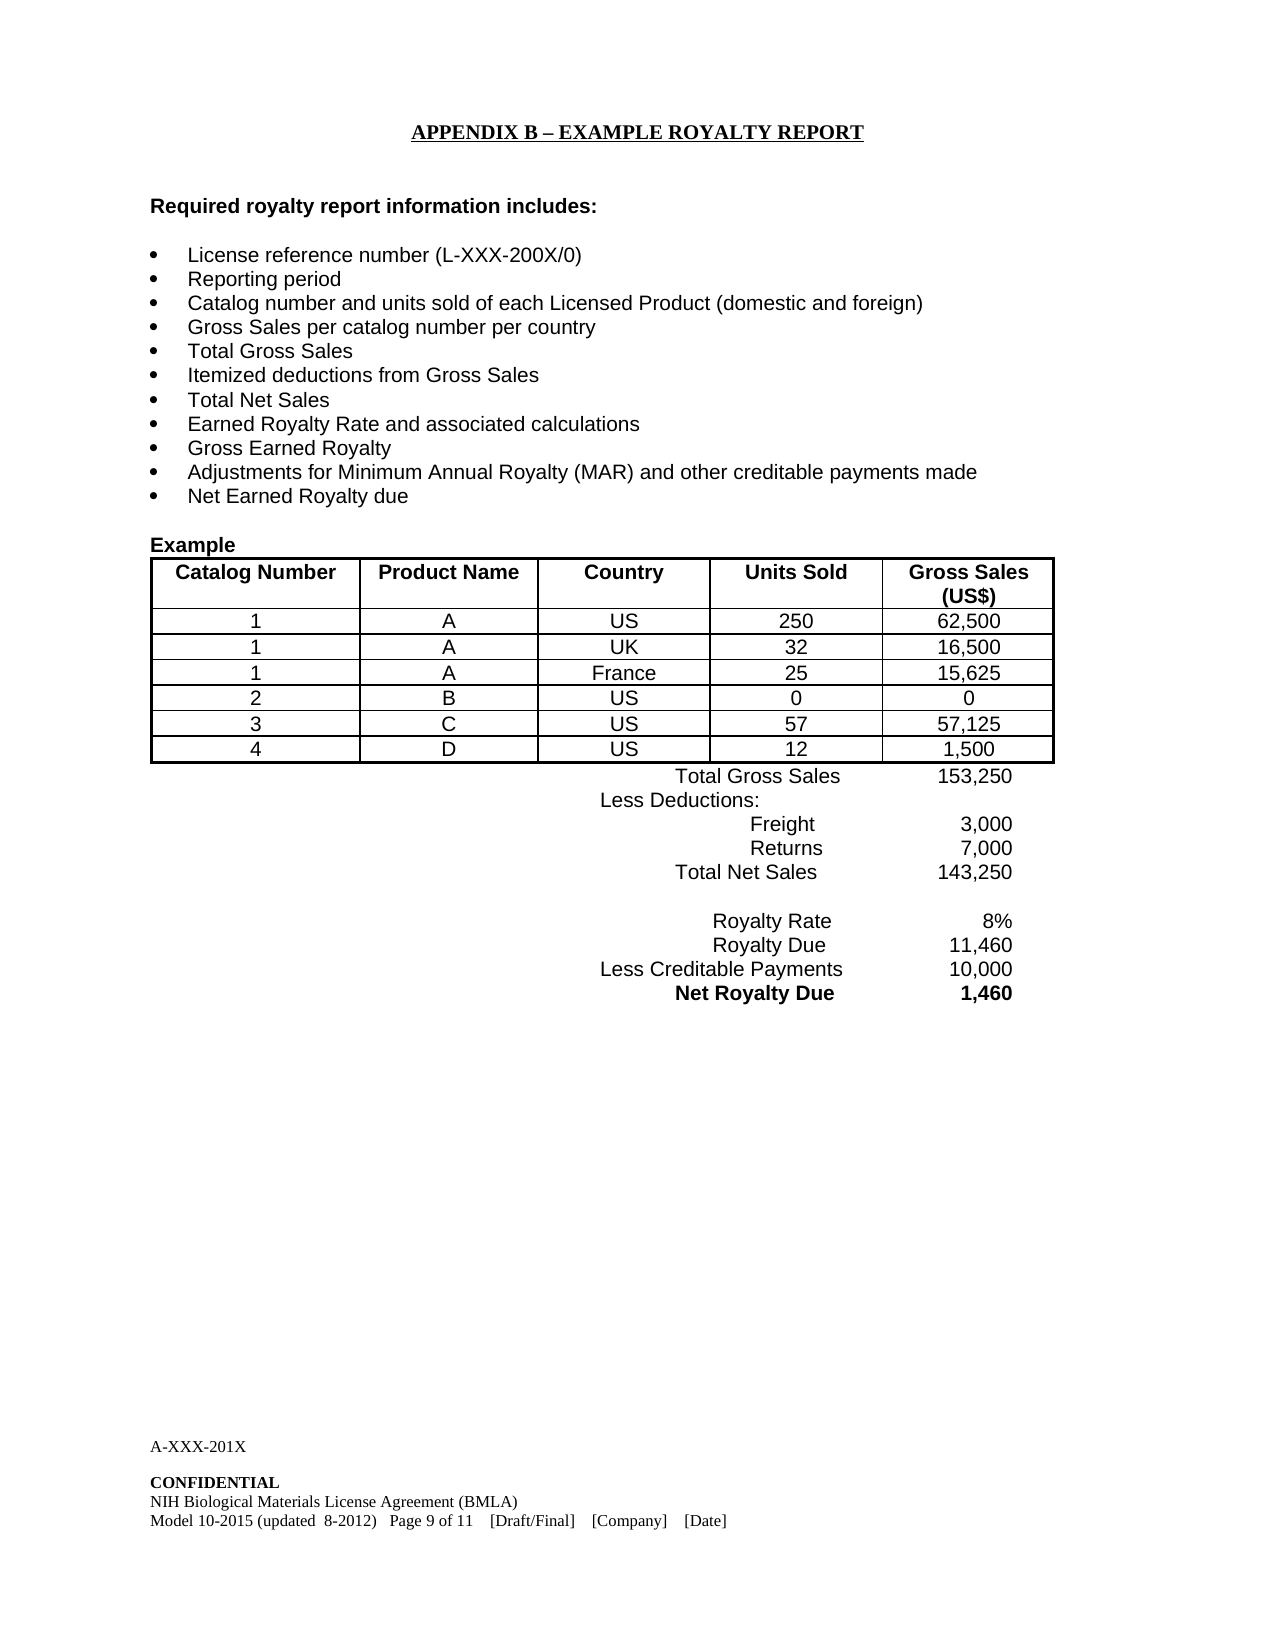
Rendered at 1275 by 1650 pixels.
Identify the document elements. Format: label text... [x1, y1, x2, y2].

table_cell D [361, 737, 537, 761]
table_cell A [361, 609, 537, 633]
text Less Deductions: [150, 788, 1050, 812]
table_cell [539, 660, 709, 684]
text Earned Royalty Rate and associated calculations [150, 411, 1125, 436]
text Total Net Sales 143,250 [150, 860, 1012, 884]
text Reporting period [150, 267, 1125, 291]
text Total Net Sales [150, 387, 1125, 411]
table_cell 12 [711, 737, 882, 761]
text Less Creditable Payments 10,000 [150, 957, 1012, 981]
table_cell 2 [153, 686, 359, 710]
table_header Catalog Number [153, 560, 359, 608]
table_cell 62,500 [883, 609, 1052, 633]
text Royalty Due 11,460 [150, 933, 1012, 957]
table_cell US [539, 609, 709, 633]
table_cell 25 [711, 660, 882, 684]
table_cell 15,625 [883, 660, 1052, 684]
table_cell 1 [153, 635, 359, 659]
table_header Country [539, 560, 709, 608]
table_cell US [539, 737, 709, 761]
text Gross Sales per catalog number per country [150, 315, 1125, 339]
table_cell B [361, 686, 537, 710]
text Required royalty report information includes: [150, 194, 1125, 218]
text Catalog number and units sold of each Licensed Product (domestic and foreign) [150, 291, 1125, 315]
table_cell 0 [711, 686, 882, 710]
table_cell 32 [711, 635, 882, 659]
text Freight 3,000 [150, 812, 1012, 836]
table_cell 0 [883, 686, 1052, 710]
text Net Earned Royalty due [150, 484, 1125, 508]
table_cell 250 [711, 609, 882, 633]
table_cell 1 [153, 609, 359, 633]
text Royalty Rate 8% [150, 909, 1012, 933]
table_cell 1 [153, 660, 359, 684]
table_cell 4 [153, 737, 359, 761]
table_cell 57 [711, 711, 882, 735]
text Total Gross Sales [150, 339, 1125, 363]
text Adjustments for Minimum Annual Royalty (MAR) and other creditable payments made [150, 459, 1125, 484]
table_cell 1,500 [883, 737, 1052, 761]
table_cell 3 [153, 711, 359, 735]
text Itemized deductions from Gross Sales [150, 363, 1125, 387]
table_header Gross Sales (US$) [883, 560, 1052, 608]
table_cell A [361, 660, 537, 684]
text License reference number (L-XXX-200X/0) [150, 243, 1125, 267]
text Net Royalty Due 1,460 [150, 981, 1012, 1004]
table_cell A [361, 635, 537, 659]
table_cell US [539, 686, 709, 710]
title Appendix B – Example Royalty Report [150, 120, 1125, 144]
table_header Product Name [361, 560, 537, 608]
table_cell C [361, 711, 537, 735]
table_header Units Sold [711, 560, 882, 608]
table_cell 16,500 [883, 635, 1052, 659]
text Total Gross Sales 153,250 [150, 764, 1012, 788]
text Returns 7,000 [150, 836, 1012, 860]
table_cell US [539, 711, 709, 735]
table_cell [539, 635, 709, 659]
table_cell 57,125 [883, 711, 1052, 735]
text Gross Earned Royalty [150, 436, 1125, 459]
text Example [150, 533, 1125, 557]
